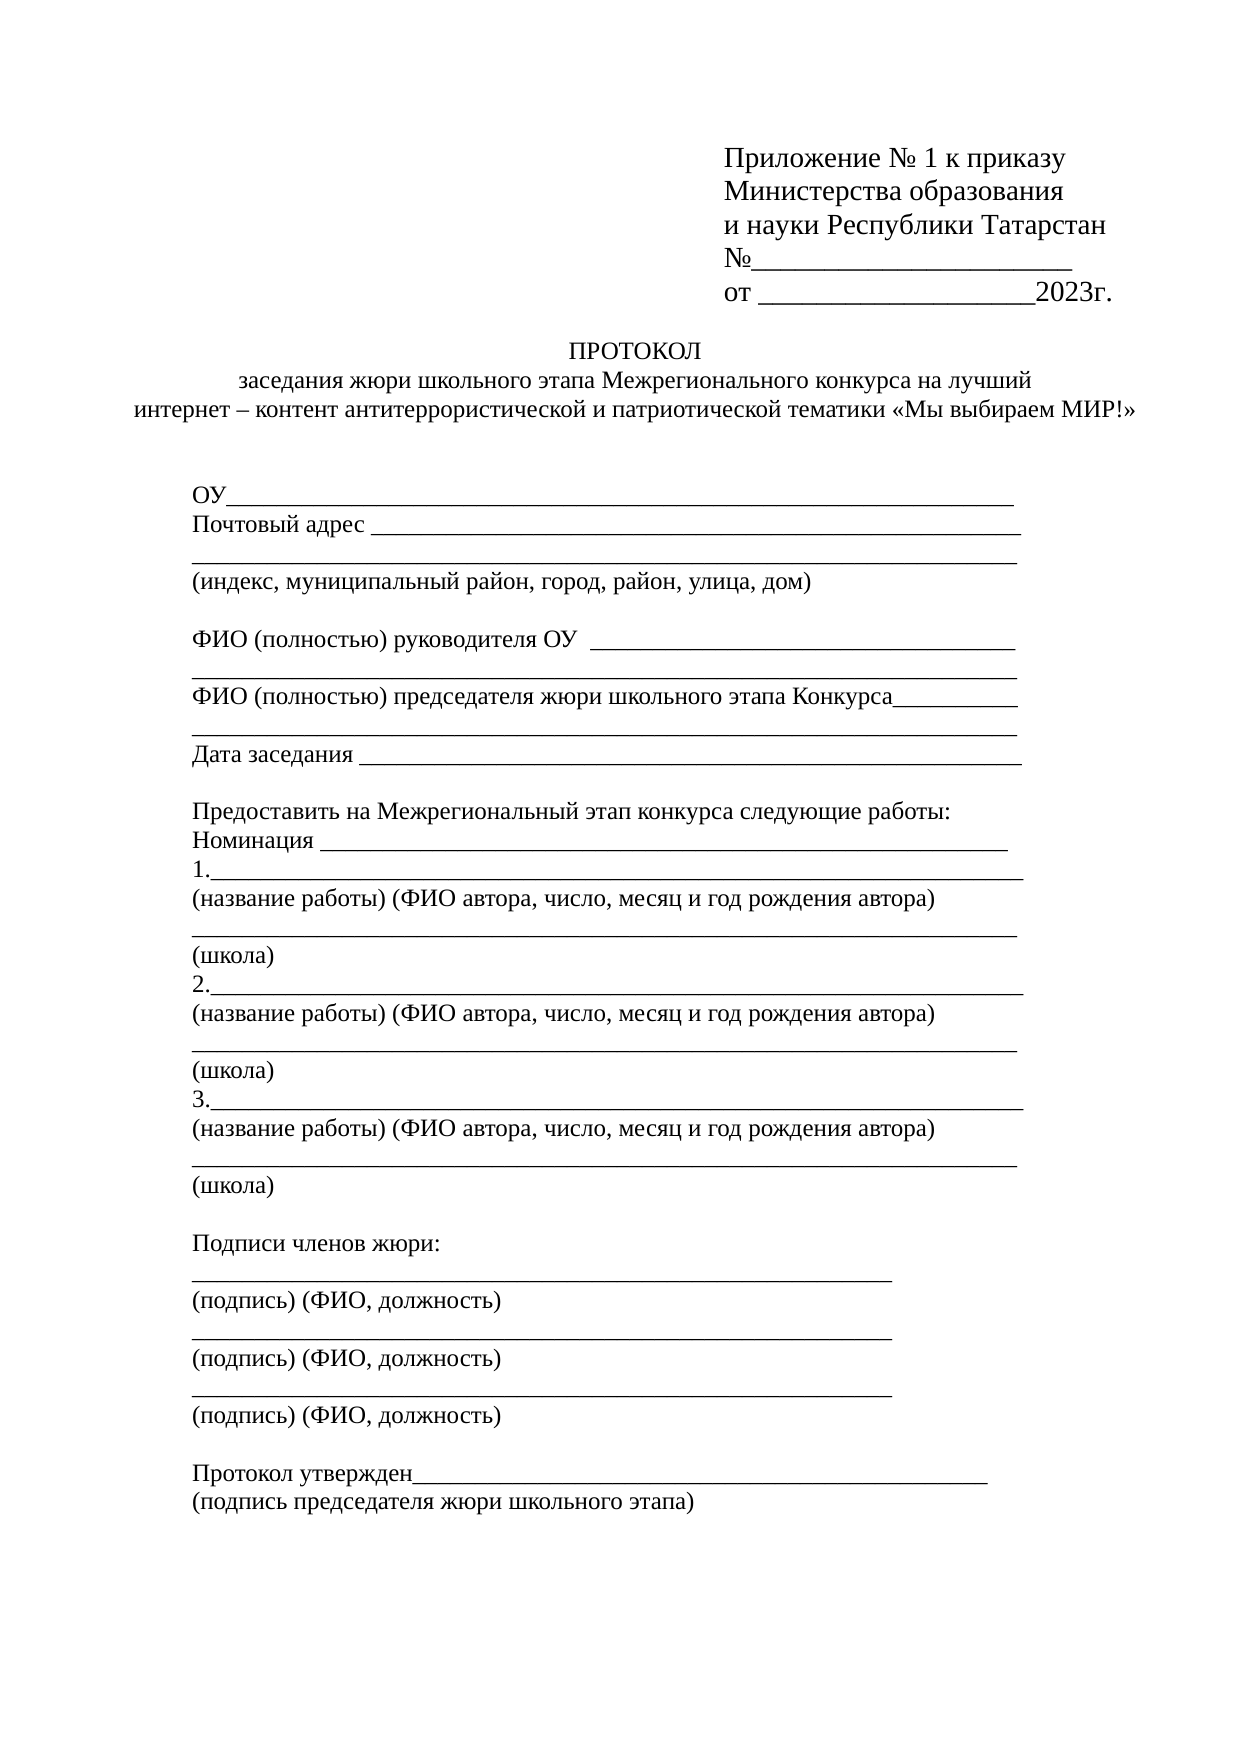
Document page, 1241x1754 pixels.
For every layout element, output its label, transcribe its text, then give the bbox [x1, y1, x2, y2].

text (школа) [118, 1055, 1152, 1084]
text ПРОТОКОЛ [118, 336, 1152, 365]
text и науки Республики Татарстан [118, 207, 1152, 241]
text ФИО (полностью) председателя жюри школьного этапа Конкурса__________ [118, 681, 1152, 710]
text __________________________________________________________________ [118, 1026, 1152, 1055]
text __________________________________________________________________ [118, 1141, 1152, 1170]
text Подписи членов жюри: [118, 1228, 1152, 1256]
text от ___________________2023г. [118, 274, 1152, 308]
text Почтовый адрес ____________________________________________________ [118, 509, 1152, 538]
text заседания жюри школьного этапа Межрегионального конкурса на лучший [118, 365, 1152, 394]
text Предоставить на Межрегиональный этап конкурса следующие работы: [118, 796, 1152, 825]
text Номинация _______________________________________________________ [118, 825, 1152, 854]
text (название работы) (ФИО автора, число, месяц и год рождения автора) [118, 883, 1152, 911]
text (название работы) (ФИО автора, число, месяц и год рождения автора) [118, 1113, 1152, 1141]
text (подпись председателя жюри школьного этапа) [118, 1486, 1152, 1515]
text Протокол утвержден______________________________________________ [118, 1458, 1152, 1486]
text интернет – контент антитеррористической и патриотической тематики «Мы выбираем МИР!» [118, 394, 1152, 423]
text №______________________ [118, 241, 1152, 274]
text 1._________________________________________________________________ [118, 854, 1152, 883]
text ________________________________________________________ [118, 1371, 1152, 1400]
text Приложение № 1 к приказу [118, 140, 1152, 173]
text (школа) [118, 1170, 1152, 1199]
text (школа) [118, 940, 1152, 969]
text __________________________________________________________________ [118, 653, 1152, 681]
text (название работы) (ФИО автора, число, месяц и год рождения автора) [118, 998, 1152, 1026]
text (подпись) (ФИО, должность) [118, 1285, 1152, 1314]
text (подпись) (ФИО, должность) [118, 1343, 1152, 1371]
text 2._________________________________________________________________ [118, 969, 1152, 998]
text Министерства образования [118, 173, 1152, 207]
text ФИО (полностью) руководителя ОУ __________________________________ [118, 624, 1152, 653]
text __________________________________________________________________ [118, 911, 1152, 940]
text __________________________________________________________________ [118, 710, 1152, 739]
text ________________________________________________________ [118, 1256, 1152, 1285]
text Дата заседания _____________________________________________________ [118, 739, 1152, 768]
text __________________________________________________________________ [118, 538, 1152, 566]
text (подпись) (ФИО, должность) [118, 1400, 1152, 1429]
text ОУ_______________________________________________________________ [118, 480, 1152, 509]
text 3._________________________________________________________________ [118, 1084, 1152, 1113]
text ________________________________________________________ [118, 1314, 1152, 1343]
text (индекс, муниципальный район, город, район, улица, дом) [118, 566, 1152, 595]
